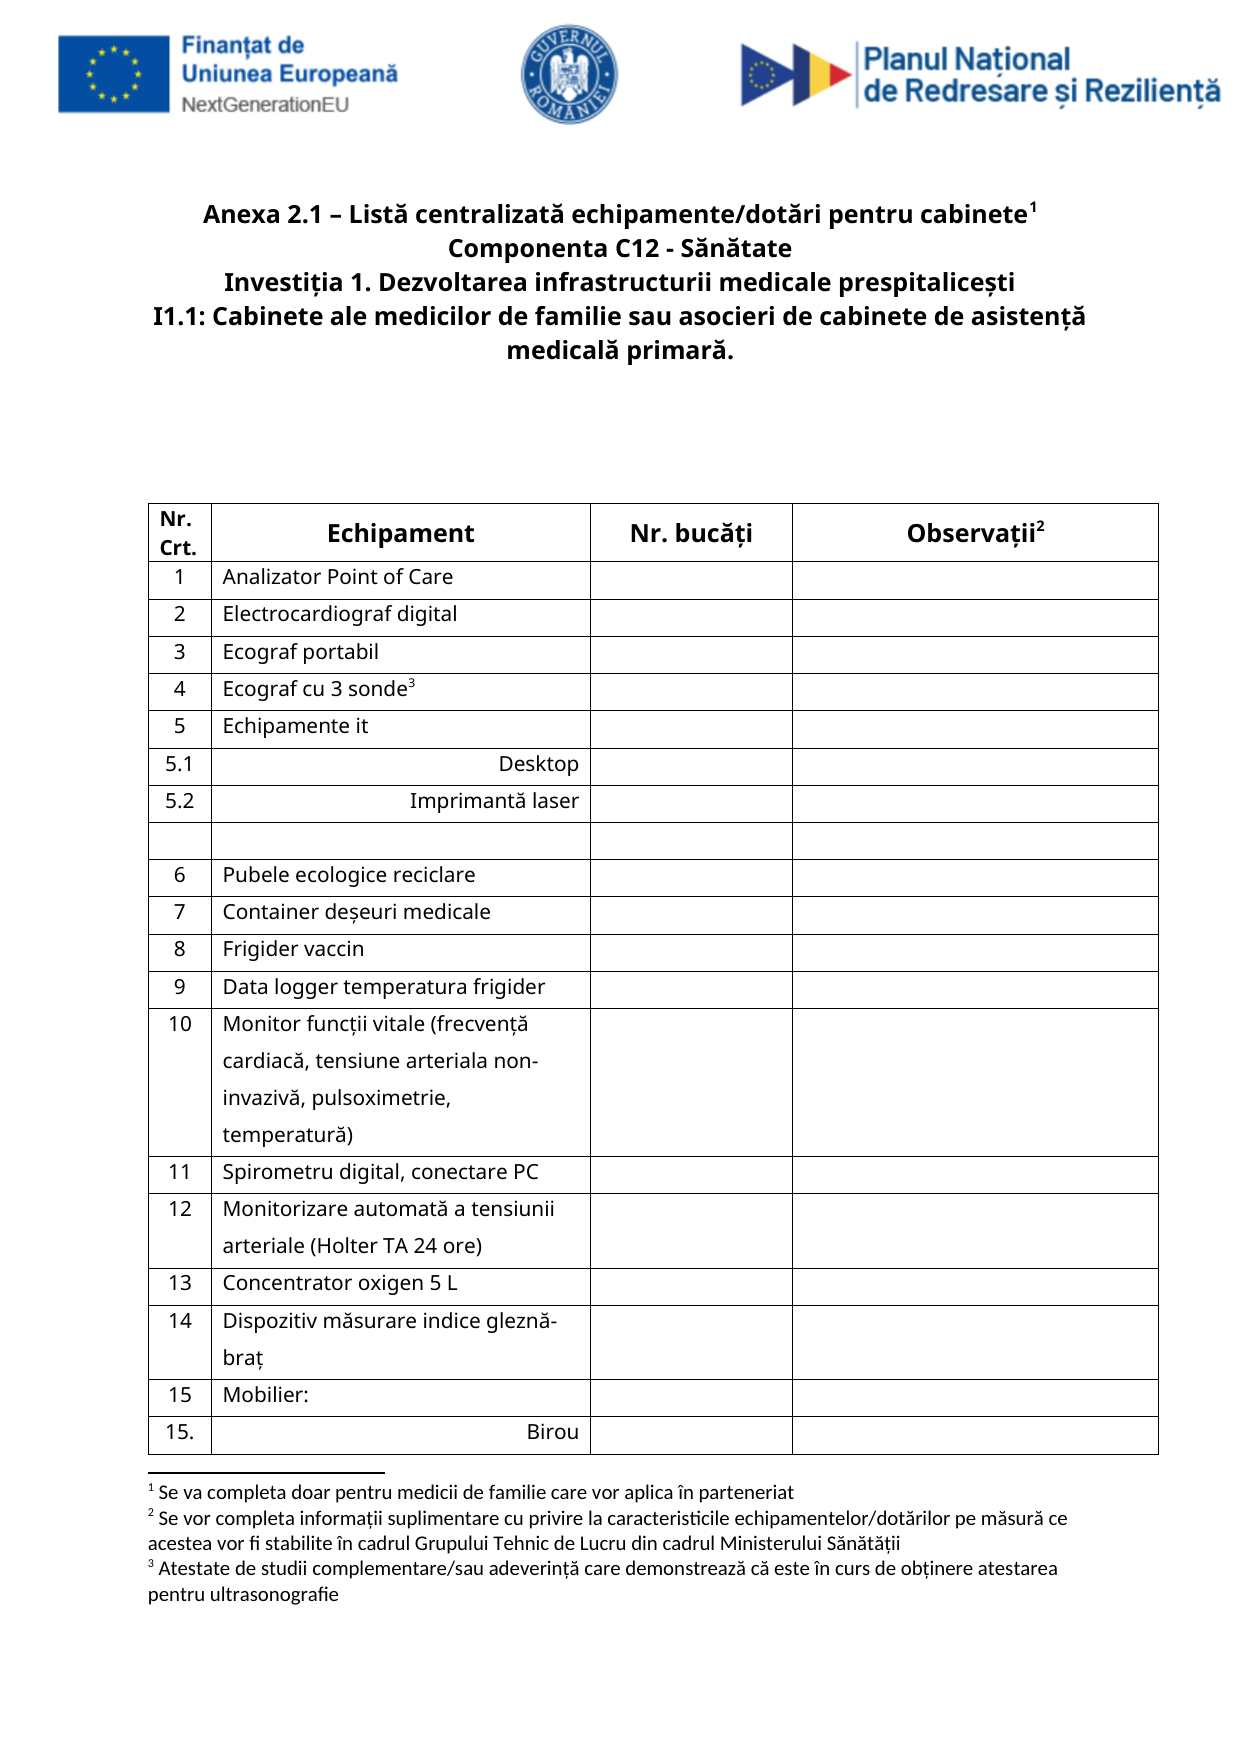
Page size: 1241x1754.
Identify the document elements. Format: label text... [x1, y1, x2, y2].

table_cell [591, 786, 792, 822]
table_cell [793, 749, 1158, 785]
table_cell [793, 637, 1158, 673]
table_cell [591, 1157, 792, 1193]
table_cell [793, 1417, 1158, 1453]
table_cell [793, 823, 1158, 859]
table_cell 13 [149, 1269, 211, 1305]
table_header Nr. bucăți [591, 504, 792, 561]
table_cell [793, 786, 1158, 822]
table_cell [793, 600, 1158, 636]
table_cell Pubele ecologice reciclare [212, 860, 590, 896]
table_cell 10 [149, 1009, 211, 1156]
table_cell Monitor funcții vitale (frecvență cardiacă, tensiune arteriala non-invazivă, pulsoximetrie, temperatură) [212, 1009, 590, 1156]
table_cell 1 [149, 562, 211, 598]
picture [0, 3, 1228, 148]
table_cell [793, 1194, 1158, 1267]
table_cell [793, 1009, 1158, 1156]
table_cell 2 [149, 600, 211, 636]
table_cell [591, 711, 792, 748]
table_cell 8 [149, 935, 211, 971]
table_cell [793, 1269, 1158, 1305]
table_cell Electrocardiograf digital [212, 600, 590, 636]
table_cell [793, 674, 1158, 710]
table_cell [591, 637, 792, 673]
table_cell [591, 897, 792, 933]
table_cell Monitorizare automată a tensiunii arteriale (Holter TA 24 ore) [212, 1194, 590, 1267]
table_cell 15 [149, 1380, 211, 1416]
table_cell Frigider vaccin [212, 935, 590, 971]
table_cell [793, 860, 1158, 896]
table_cell [591, 674, 792, 710]
table_cell [591, 749, 792, 785]
table_cell Imprimantă laser [212, 786, 590, 822]
table_cell [591, 972, 792, 1008]
table_cell 5 [149, 711, 211, 748]
table_cell 6 [149, 860, 211, 896]
text Componenta C12 - Sănătate [148, 231, 1093, 265]
table_cell [591, 1380, 792, 1416]
table_cell [591, 823, 792, 859]
table_cell Data logger temperatura frigider [212, 972, 590, 1008]
table_cell 11 [149, 1157, 211, 1193]
table_cell Ecograf portabil [212, 637, 590, 673]
table_cell 3 [149, 637, 211, 673]
table_cell [793, 1306, 1158, 1379]
table_cell 5.1 [149, 749, 211, 785]
table_cell [793, 897, 1158, 933]
table_cell [149, 823, 211, 859]
table_cell [591, 1417, 792, 1453]
table_cell 15.1 [149, 1417, 211, 1453]
table_cell [793, 1380, 1158, 1416]
table_cell 9 [149, 972, 211, 1008]
table_cell [212, 823, 590, 859]
table_cell Container deșeuri medicale [212, 897, 590, 933]
table_cell [793, 562, 1158, 598]
table_cell 7 [149, 897, 211, 933]
text I1.1: Cabinete ale medicilor de familie sau asocieri de cabinete de asistență medicală primară. [148, 299, 1093, 367]
table_cell [591, 935, 792, 971]
text Investiția 1. Dezvoltarea infrastructurii medicale prespitalicești [148, 265, 1093, 299]
table_cell Analizator Point of Care [212, 562, 590, 598]
table_cell Spirometru digital, conectare PC [212, 1157, 590, 1193]
table_cell [793, 935, 1158, 971]
table_cell Dispozitiv măsurare indice gleznă-braț [212, 1306, 590, 1379]
table_cell [591, 860, 792, 896]
table_cell [591, 600, 792, 636]
table_cell Desktop [212, 749, 590, 785]
table_header Observații [793, 504, 1158, 561]
table_cell [591, 1306, 792, 1379]
table_cell [793, 1157, 1158, 1193]
text Anexa 2.1 – Listă centralizată echipamente/dotări pentru cabinete [148, 197, 1093, 231]
table_cell [793, 972, 1158, 1008]
table_cell [793, 711, 1158, 748]
table_cell Concentrator oxigen 5 L [212, 1269, 590, 1305]
table_cell Birou [212, 1417, 590, 1453]
table_cell 5.2 [149, 786, 211, 822]
table_cell [591, 562, 792, 598]
table_cell Echipamente it [212, 711, 590, 748]
table_header Nr. Crt. [149, 504, 211, 561]
table_cell Ecograf cu 3 sonde [212, 674, 590, 710]
table_cell 12 [149, 1194, 211, 1267]
table_cell [591, 1194, 792, 1267]
table_cell [591, 1269, 792, 1305]
table_cell Mobilier: [212, 1380, 590, 1416]
table_header Echipament [212, 504, 590, 561]
table_cell 4 [149, 674, 211, 710]
table_cell [591, 1009, 792, 1156]
table_cell 14 [149, 1306, 211, 1379]
